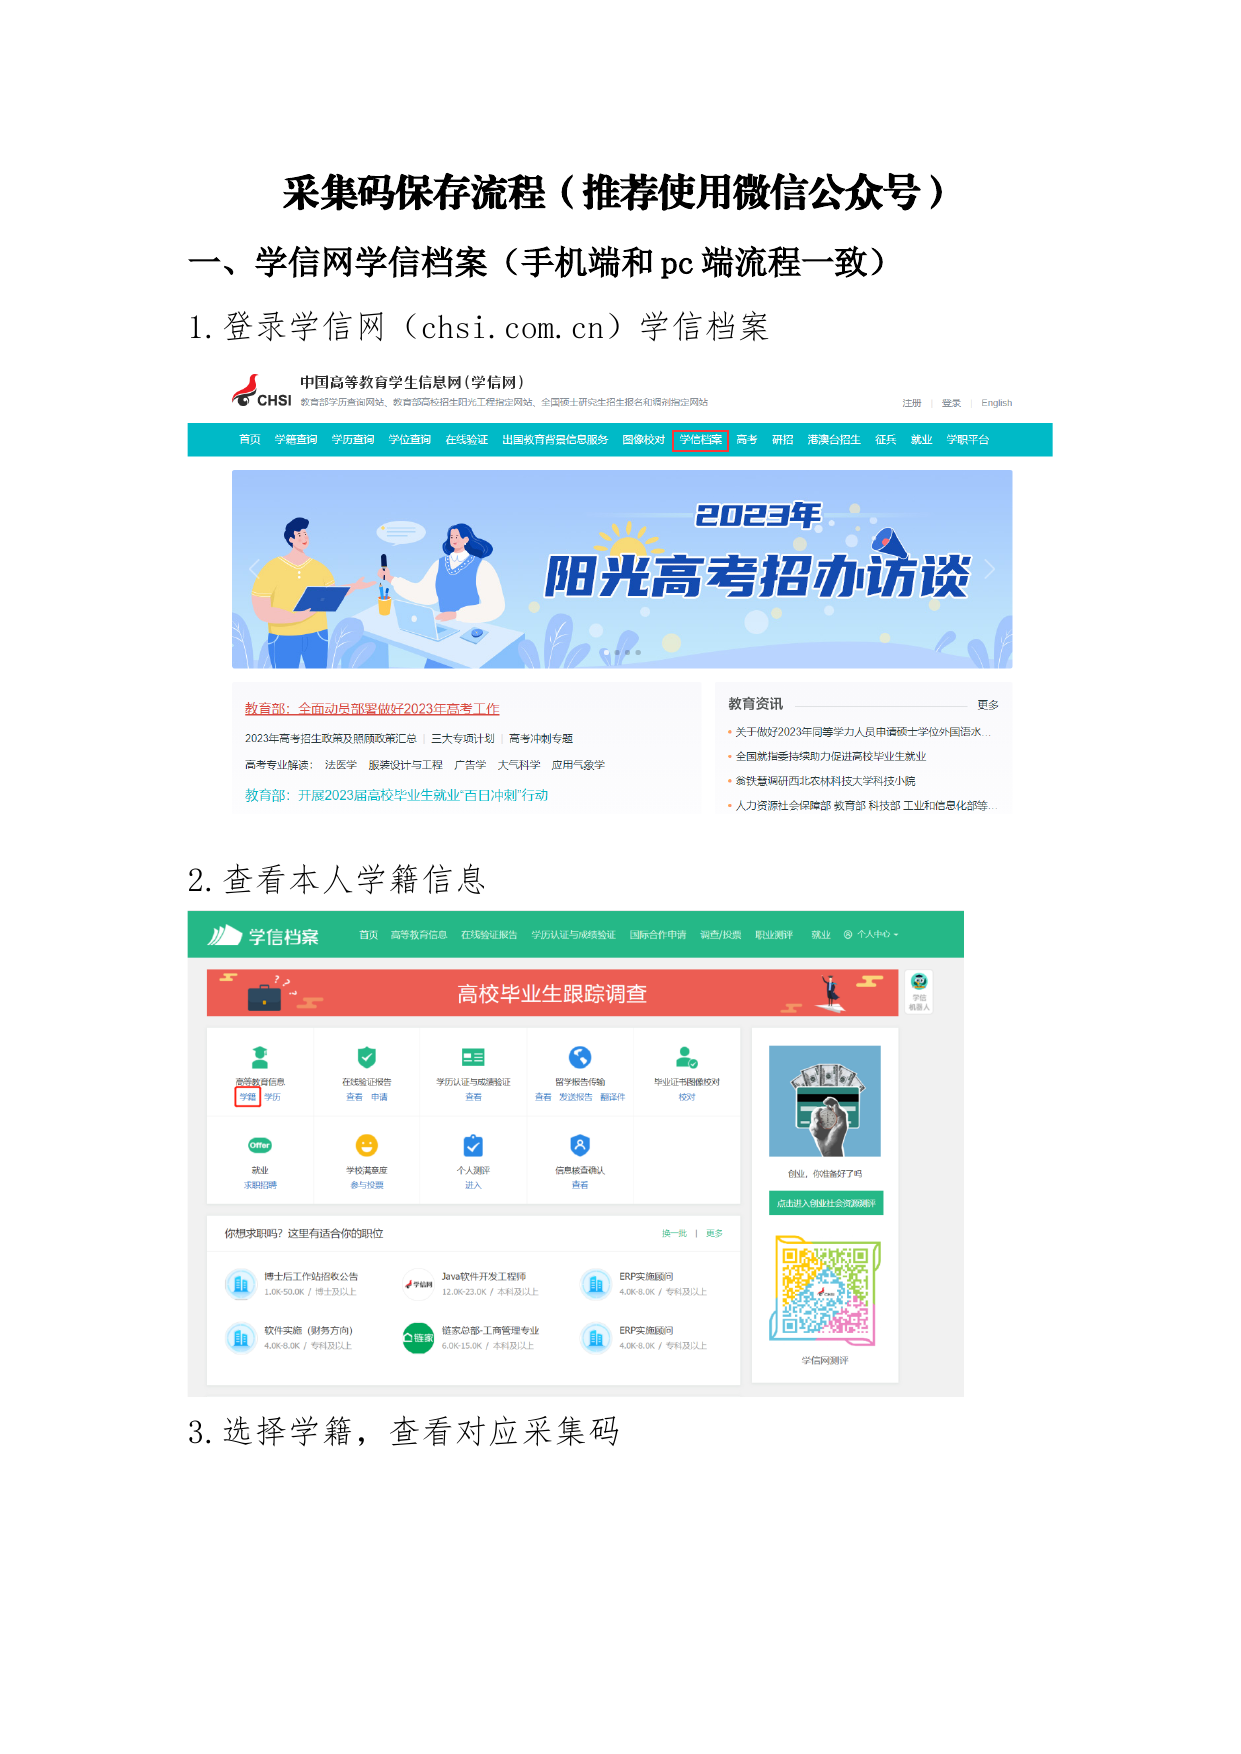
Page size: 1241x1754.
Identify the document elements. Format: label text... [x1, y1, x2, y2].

text 2.查看本人学籍信息 [187, 844, 1053, 909]
text 1.登录学信网（chsi.com.cn）学信档案 [187, 292, 1053, 357]
text 一、学信网学信档案（手机端和pc端流程一致） [187, 227, 1053, 292]
picture [187, 909, 964, 1397]
text 3.选择学籍，查看对应采集码 [187, 1397, 1053, 1462]
text 采集码保存流程（推荐使用微信公众号） [187, 162, 1053, 227]
picture [187, 357, 1053, 814]
